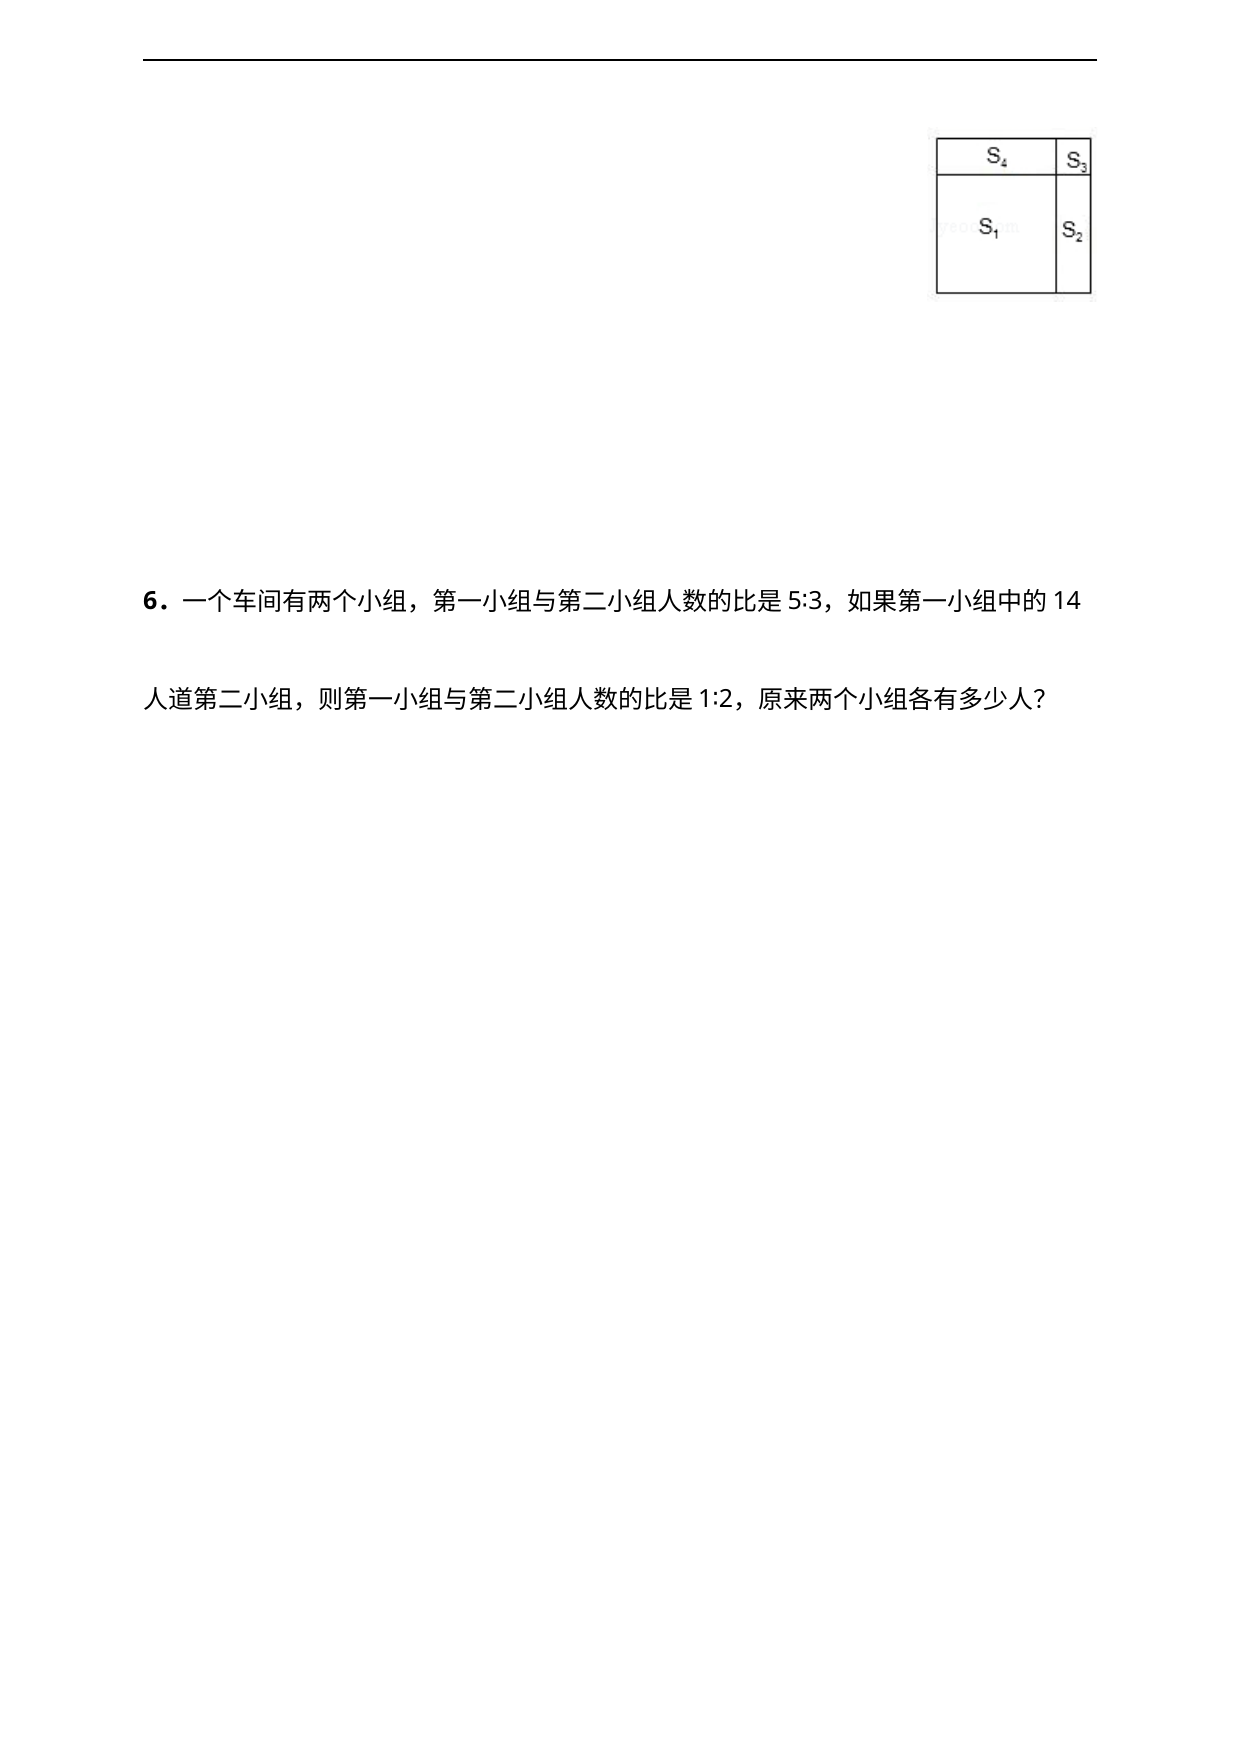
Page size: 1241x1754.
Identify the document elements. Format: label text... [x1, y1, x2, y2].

picture [927, 127, 1098, 302]
text 6．一个车间有两个小组，第一小组与第二小组人数的比是5∶3，如果第一小组中的14人道第二小组，则第一小组与第二小组人数的比是1∶2，原来两个小组各有多少人？ [143, 567, 1097, 730]
